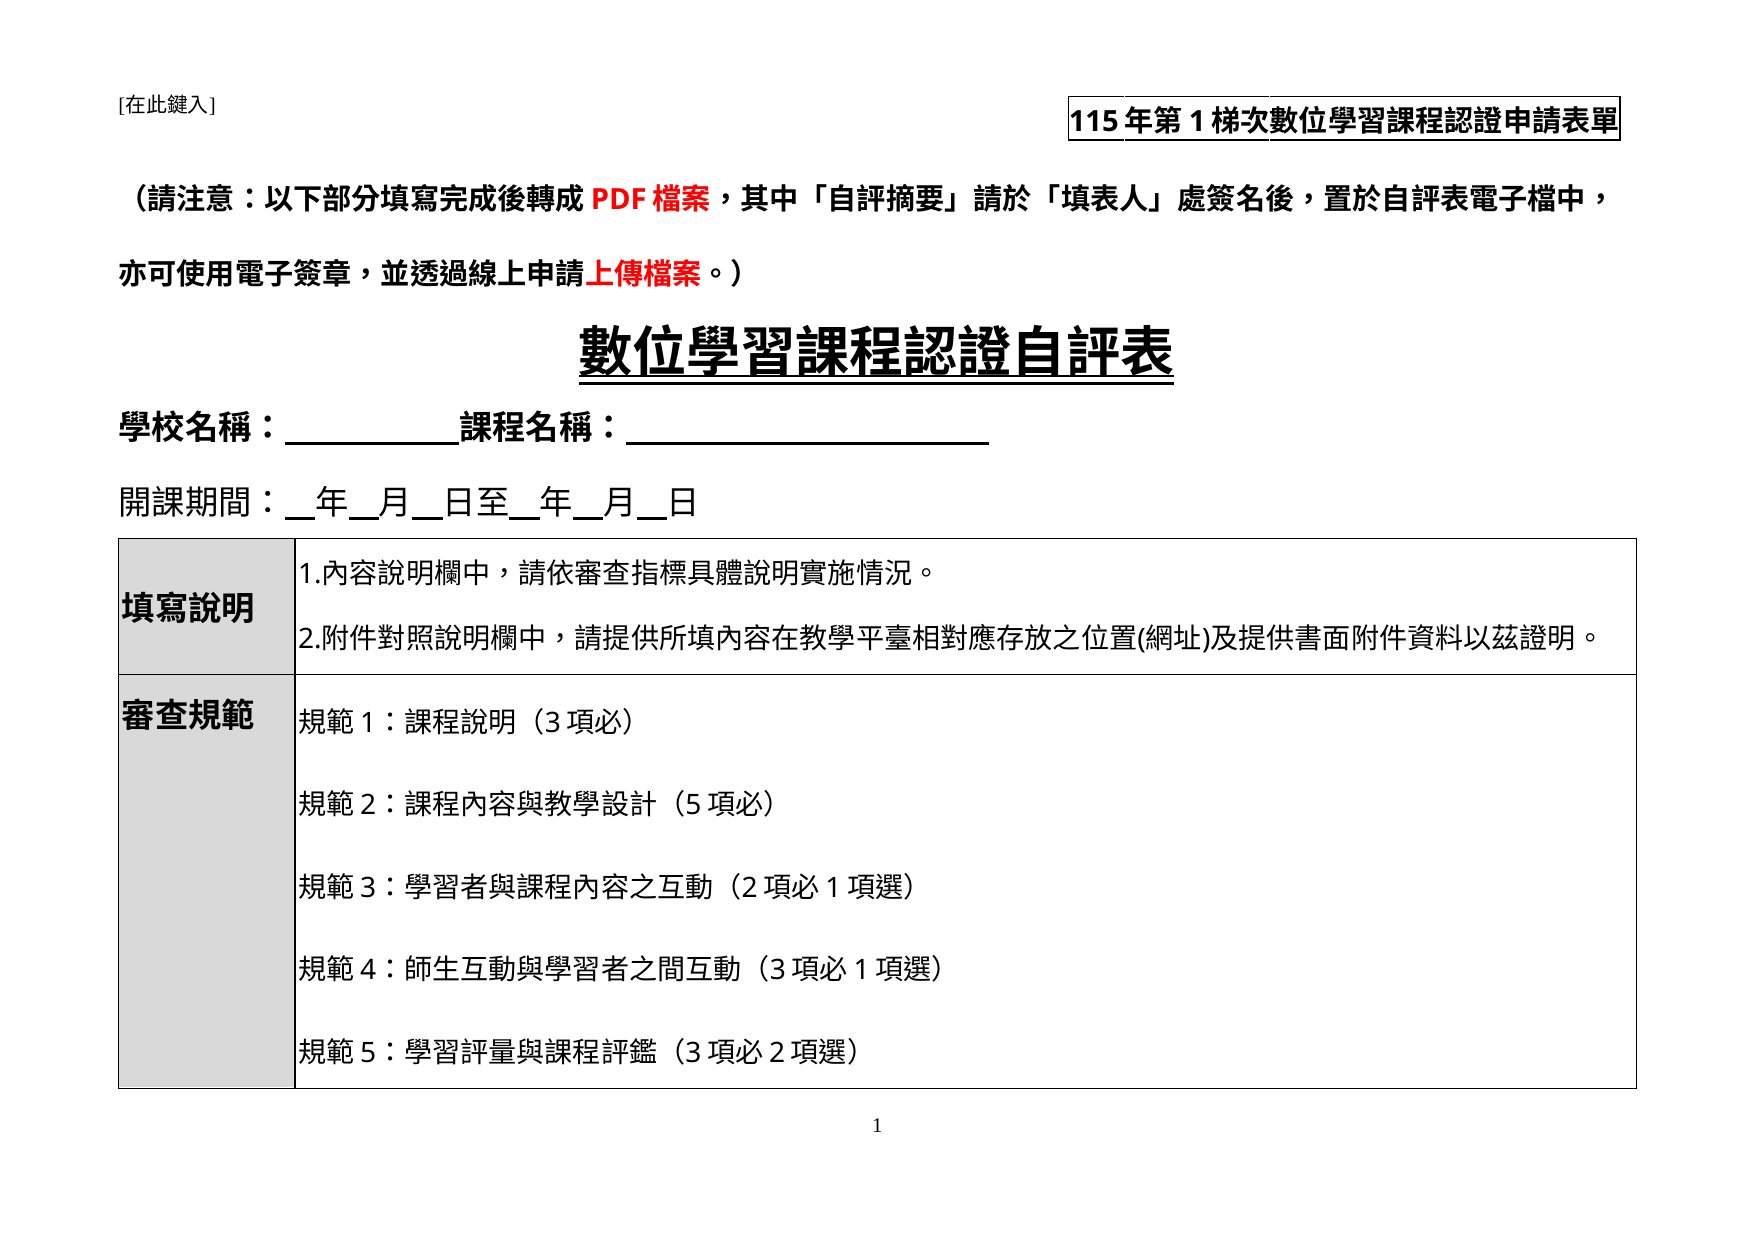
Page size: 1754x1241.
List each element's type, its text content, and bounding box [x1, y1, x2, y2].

table_header 填寫說明 [119, 539, 294, 674]
table_cell 審查規範 [119, 675, 294, 1087]
text 數位學習課程認證自評表 [117, 309, 1636, 387]
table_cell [296, 675, 1636, 1087]
table_header 1.內容說明欄中，請依審查指標具體說明實施情況。 2.附件對照說明欄中，請提供所填內容在教學平臺相對應存放之位置(網址)及提供書面附件資料以茲證明。 [296, 539, 1636, 674]
text 學校名稱： 課程名稱： [118, 387, 1626, 462]
text 開課期間： 年 月 日至 年 月 日 [118, 462, 1636, 537]
text （請注意：以下部分填寫完成後轉成PDF檔案，其中「自評摘要」請於「填表人」處簽名後，置於自評表電子檔中，亦可使用電子簽章，並透過線上申請上傳檔案。） [118, 159, 1613, 309]
